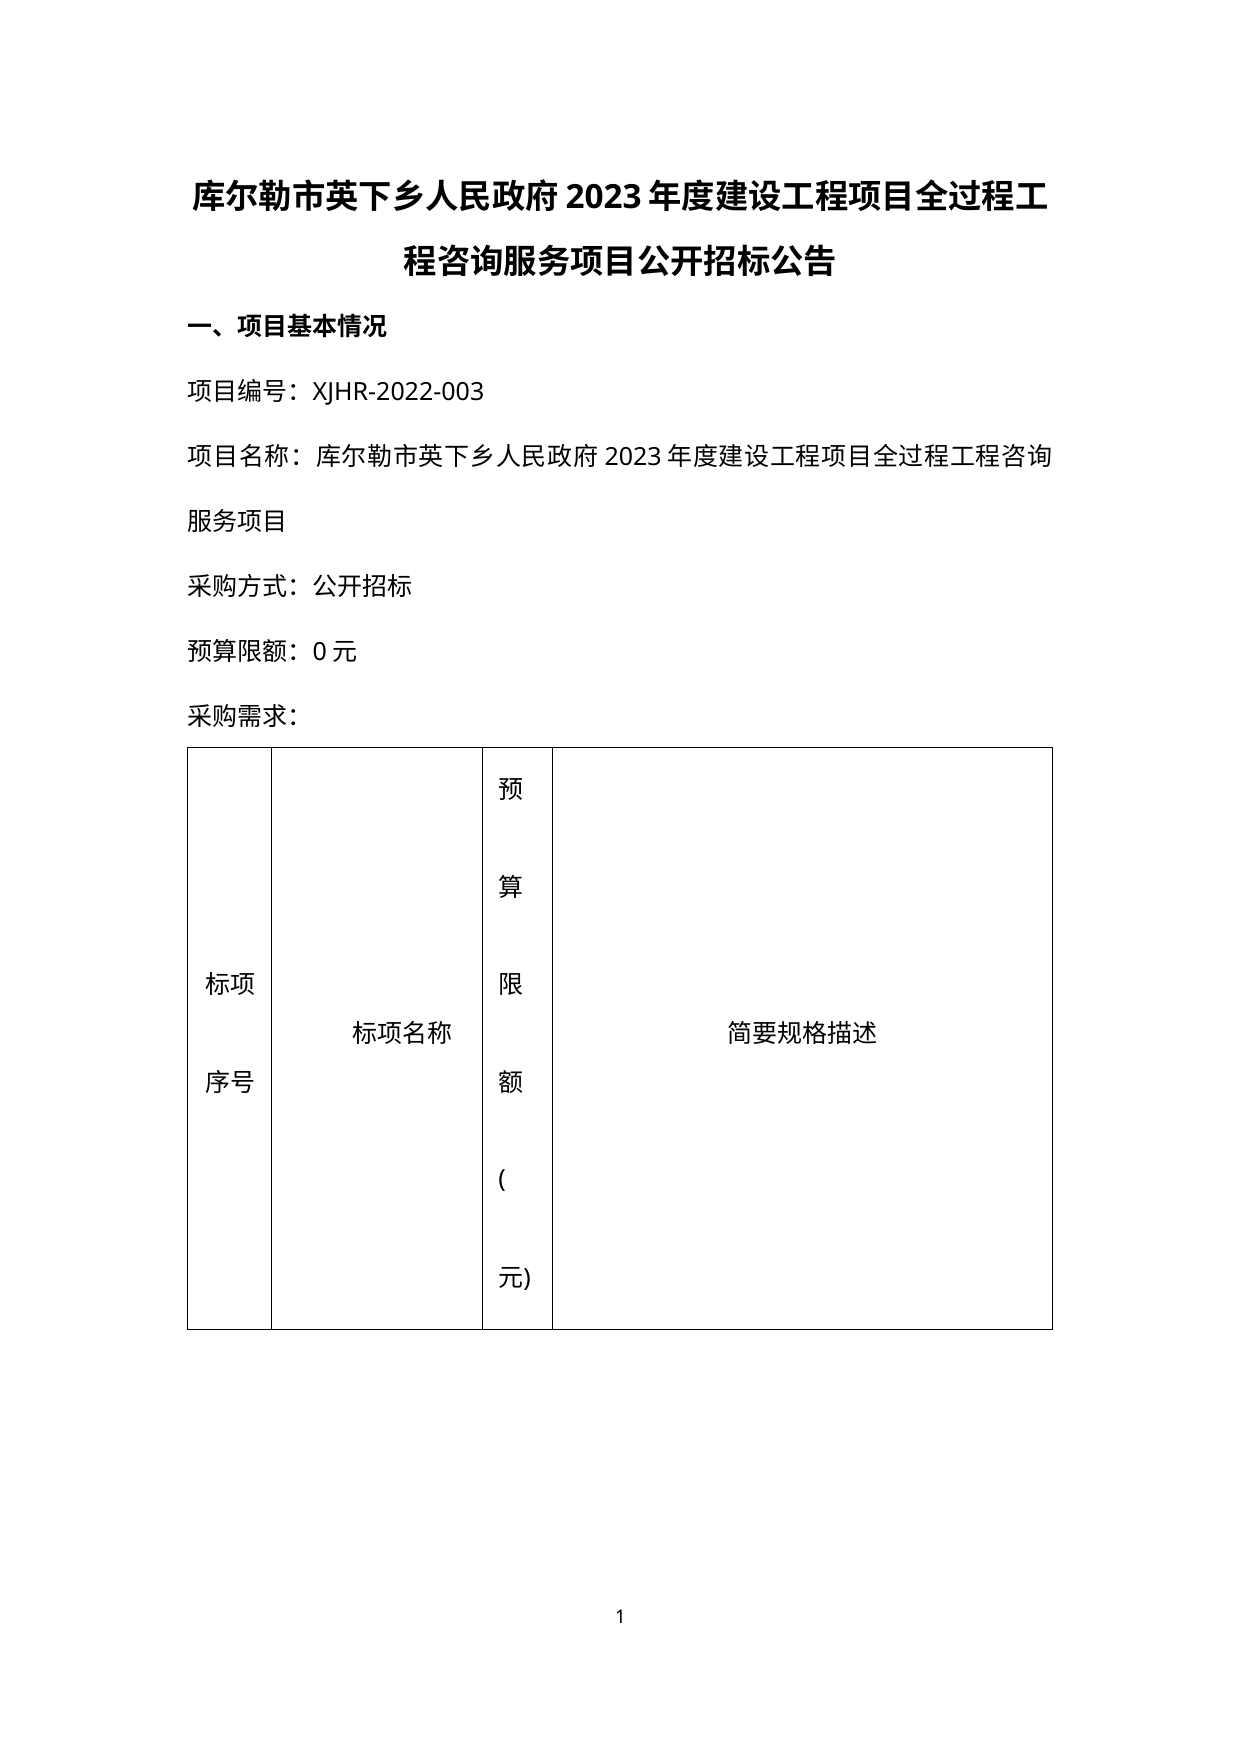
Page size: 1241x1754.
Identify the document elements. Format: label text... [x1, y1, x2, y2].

table_header 预算限额(元) [483, 748, 552, 1328]
text 项目编号：XJHR-2022-003 [187, 357, 1053, 422]
table_header 标项序号 [188, 748, 271, 1328]
text 预算限额：0元 [187, 617, 1053, 682]
table_header 简要规格描述 [553, 748, 1052, 1328]
table_header 标项名称 [272, 748, 482, 1328]
text 采购需求： [187, 682, 1053, 747]
text 项目名称：库尔勒市英下乡人民政府2023年度建设工程项目全过程工程咨询服务项目 [187, 422, 1053, 552]
text 采购方式：公开招标 [187, 552, 1053, 617]
text 一、项目基本情况 [187, 292, 1053, 357]
text 库尔勒市英下乡人民政府2023年度建设工程项目全过程工程咨询服务项目公开招标公告 [187, 162, 1053, 292]
